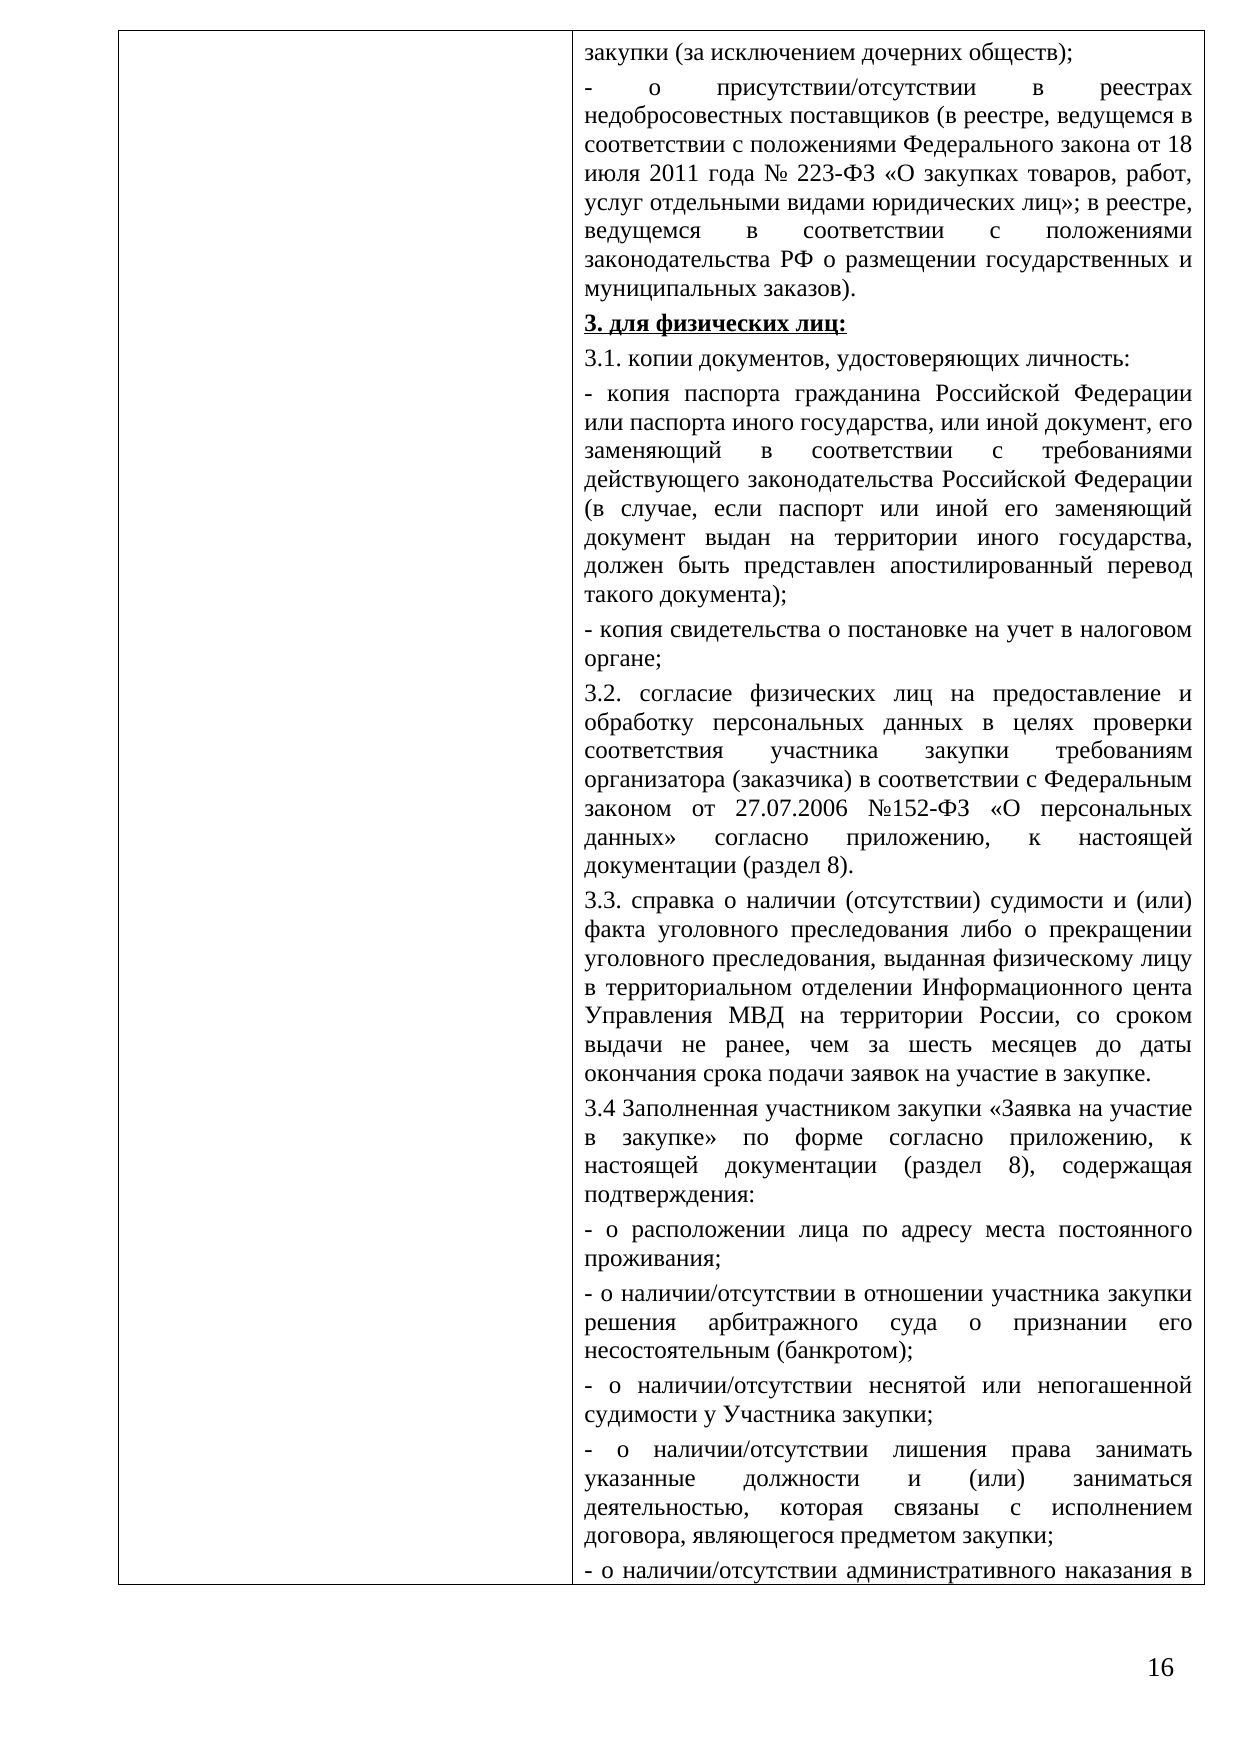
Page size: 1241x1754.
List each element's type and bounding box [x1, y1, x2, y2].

table_cell [119, 31, 572, 1584]
table_cell [573, 31, 1204, 1584]
